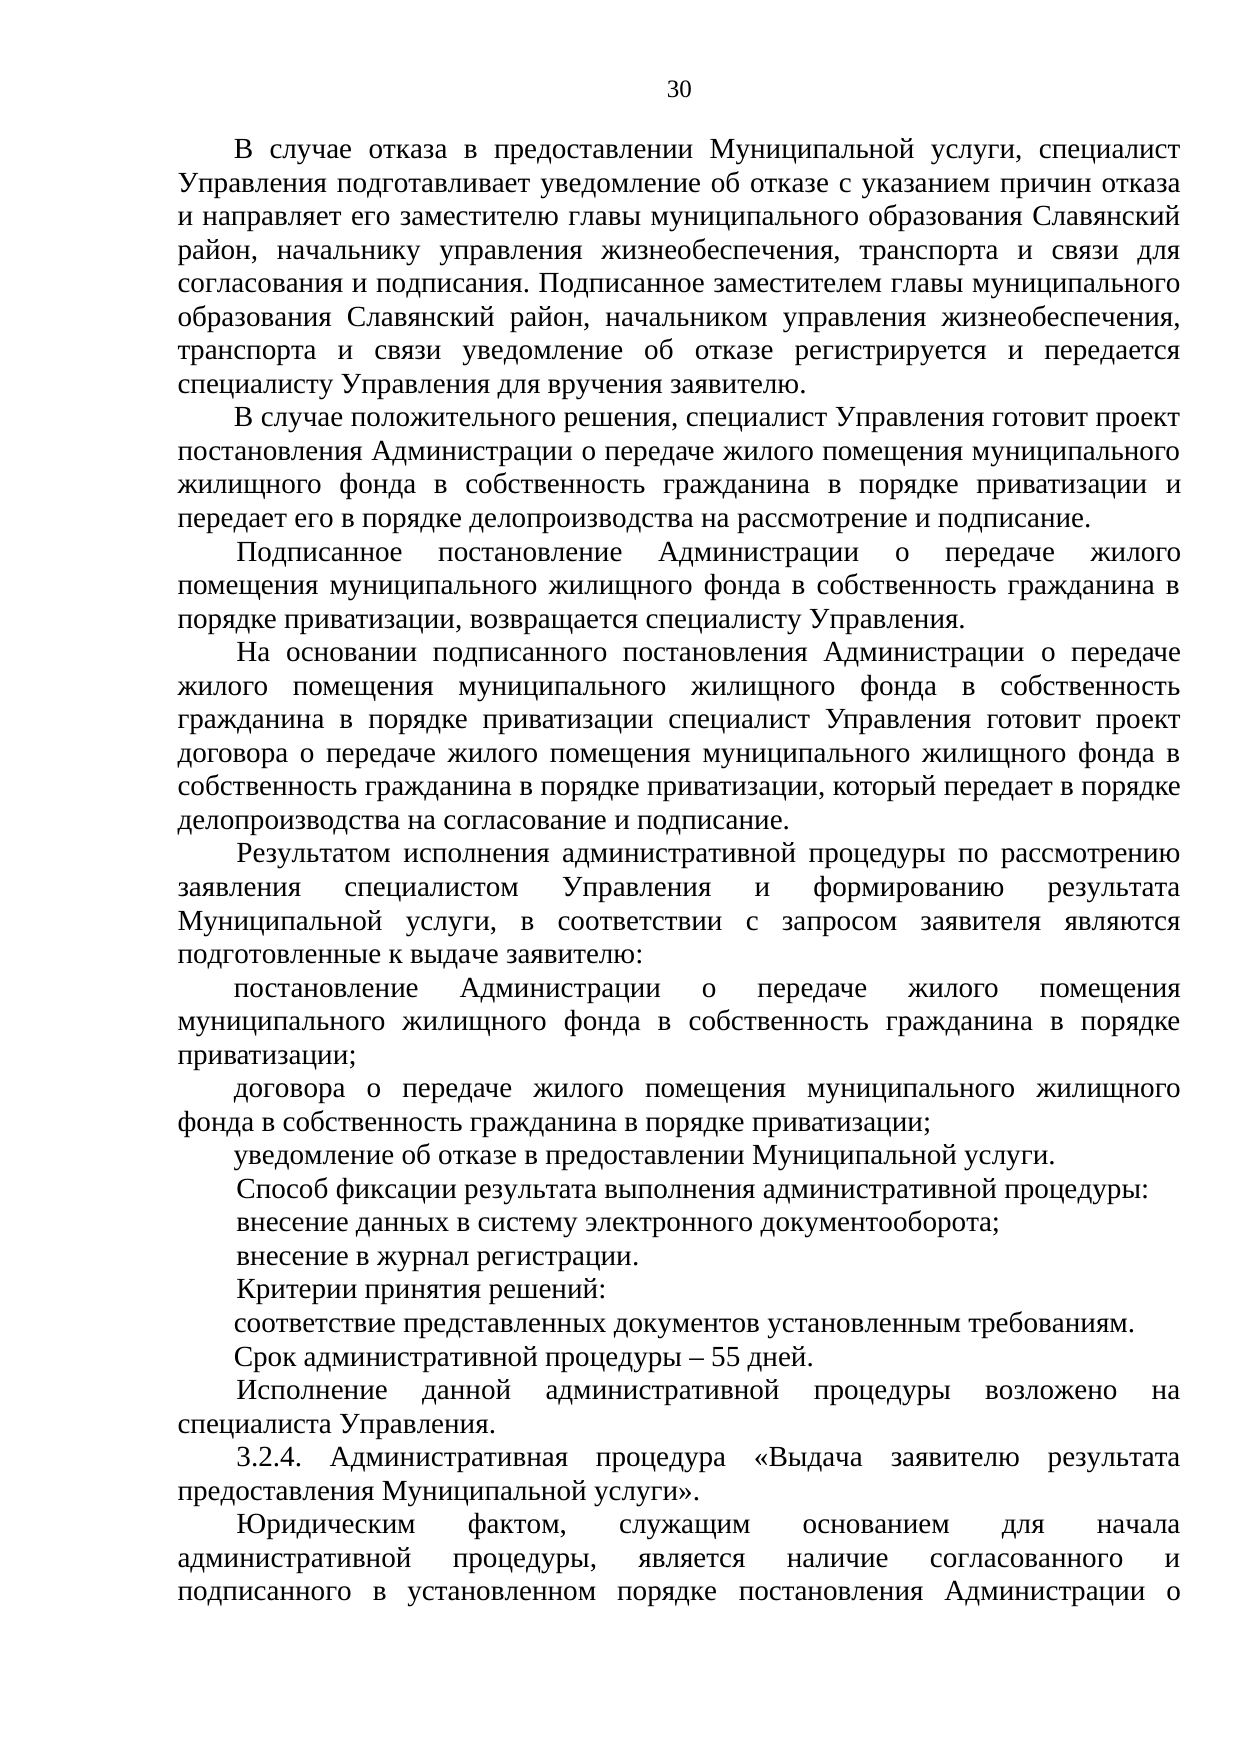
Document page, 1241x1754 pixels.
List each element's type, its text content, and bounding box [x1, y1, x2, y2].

text Подписанное постановление Администрации о передаче жилого помещения муниципального жилищного фонда в собственность гражданина в порядке приватизации, возвращается специалисту Управления. [177, 534, 1181, 634]
text На основании подписанного постановления Администрации о передаче жилого помещения муниципального жилищного фонда в собственность гражданина в порядке приватизации специалист Управления готовит проект договора о передаче жилого помещения муниципального жилищного фонда в собственность гражданина в порядке приватизации, который передает в порядке делопроизводства на согласование и подписание. [177, 634, 1181, 836]
text уведомление об отказе в предоставлении Муниципальной услуги. [177, 1137, 1181, 1171]
text В случае положительного решения, специалист Управления готовит проект постановления Администрации о передаче жилого помещения муниципального жилищного фонда в собственность гражданина в порядке приватизации и передает его в порядке делопроизводства на рассмотрение и подписание. [177, 399, 1181, 534]
text 3.2.4. Административная процедура «Выдача заявителю результата предоставления Муниципальной услуги». [177, 1439, 1181, 1506]
text внесение данных в систему электронного документооборота; [177, 1204, 1181, 1238]
text постановление Администрации о передаче жилого помещения муниципального жилищного фонда в собственность гражданина в порядке приватизации; [177, 970, 1181, 1070]
text Исполнение данной административной процедуры возложено на специалиста Управления. [177, 1372, 1181, 1439]
text Результатом исполнения административной процедуры по рассмотрению заявления специалистом Управления и формированию результата Муниципальной услуги, в соответствии с запросом заявителя являются подготовленные к выдаче заявителю: [177, 836, 1181, 970]
text Способ фиксации результата выполнения административной процедуры: [177, 1171, 1181, 1204]
text В случае отказа в предоставлении Муниципальной услуги, специалист Управления подготавливает уведомление об отказе с указанием причин отказа и направляет его заместителю главы муниципального образования Славянский район, начальнику управления жизнеобеспечения, транспорта и связи для согласования и подписания. Подписанное заместителем главы муниципального образования Славянский район, начальником управления жизнеобеспечения, транспорта и связи уведомление об отказе регистрируется и передается специалисту Управления для вручения заявителю. [177, 131, 1181, 399]
text соответствие представленных документов установленным требованиям. [177, 1305, 1181, 1339]
text Срок административной процедуры – 55 дней. [177, 1339, 1181, 1372]
text Критерии принятия решений: [177, 1272, 1181, 1305]
text внесение в журнал регистрации. [177, 1238, 1181, 1272]
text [177, 1506, 1181, 1607]
text договора о передаче жилого помещения муниципального жилищного фонда в собственность гражданина в порядке приватизации; [177, 1070, 1181, 1137]
